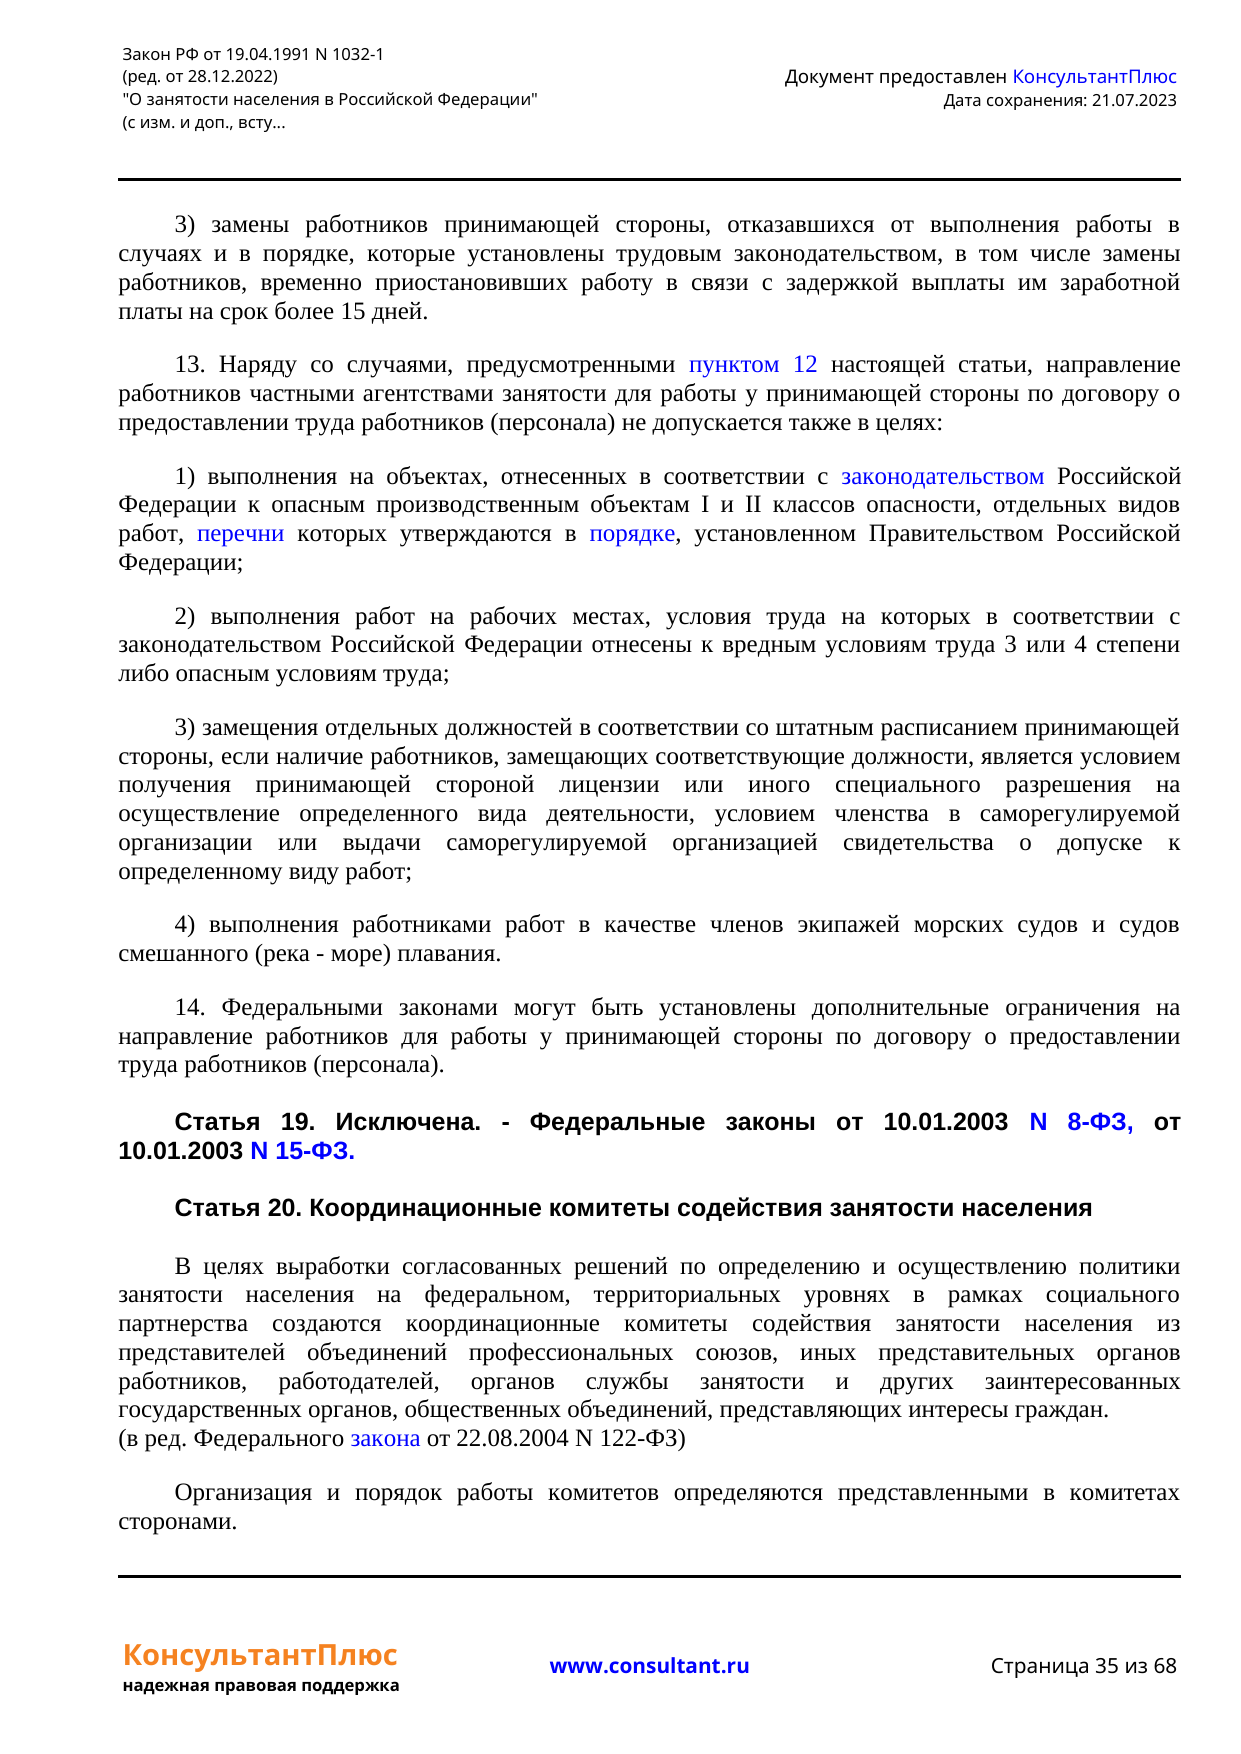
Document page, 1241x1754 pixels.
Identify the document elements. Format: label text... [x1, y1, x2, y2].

text 3) замещения отдельных должностей в соответствии со штатным расписанием принимающей стороны, если наличие работников, замещающих соответствующие должности, является условием получения принимающей стороной лицензии или иного специального разрешения на осуществление определенного вида деятельности, условием членства в саморегулируемой организации или выдачи саморегулируемой организацией свидетельства о допуске к определенному виду работ; [118, 712, 1181, 884]
text 2) выполнения работ на рабочих местах, условия труда на которых в соответствии с законодательством Российской Федерации отнесены к вредным условиям труда 3 или 4 степени либо опасным условиям труда; [118, 601, 1181, 687]
text 3) замены работников принимающей стороны, отказавшихся от выполнения работы в случаях и в порядке, которые установлены трудовым законодательством, в том числе замены работников, временно приостановивших работу в связи с задержкой выплаты им заработной платы на срок более 15 дней. [118, 209, 1181, 324]
text В целях выработки согласованных решений по определению и осуществлению политики занятости населения на федеральном, территориальных уровнях в рамках социального партнерства создаются координационные комитеты содействия занятости населения из представителей объединений профессиональных союзов, иных представительных органов работников, работодателей, органов службы занятости и других заинтересованных государственных органов, общественных объединений, представляющих интересы граждан. [118, 1251, 1181, 1423]
title Статья 20. Координационные комитеты содействия занятости населения [118, 1193, 1181, 1222]
text Организация и порядок работы комитетов определяются представленными в комитетах сторонами. [118, 1477, 1181, 1534]
title Статья 19. Исключена. - Федеральные законы от 10.01.2003 N 8-ФЗ, от 10.01.2003 N 15-ФЗ. [118, 1107, 1181, 1164]
text 14. Федеральными законами могут быть установлены дополнительные ограничения на направление работников для работы у принимающей стороны по договору о предоставлении труда работников (персонала). [118, 992, 1181, 1078]
text 13. Наряду со случаями, предусмотренными пунктом 12 настоящей статьи, направление работников частными агентствами занятости для работы у принимающей стороны по договору о предоставлении труда работников (персонала) не допускается также в целях: [118, 349, 1181, 436]
text (в ред. Федерального закона от 22.08.2004 N 122-ФЗ) [118, 1423, 1181, 1452]
text 1) выполнения на объектах, отнесенных в соответствии с законодательством Российской Федерации к опасным производственным объектам I и II классов опасности, отдельных видов работ, перечни которых утверждаются в порядке, установленном Правительством Российской Федерации; [118, 461, 1181, 576]
text 4) выполнения работниками работ в качестве членов экипажей морских судов и судов смешанного (река - море) плавания. [118, 909, 1181, 967]
